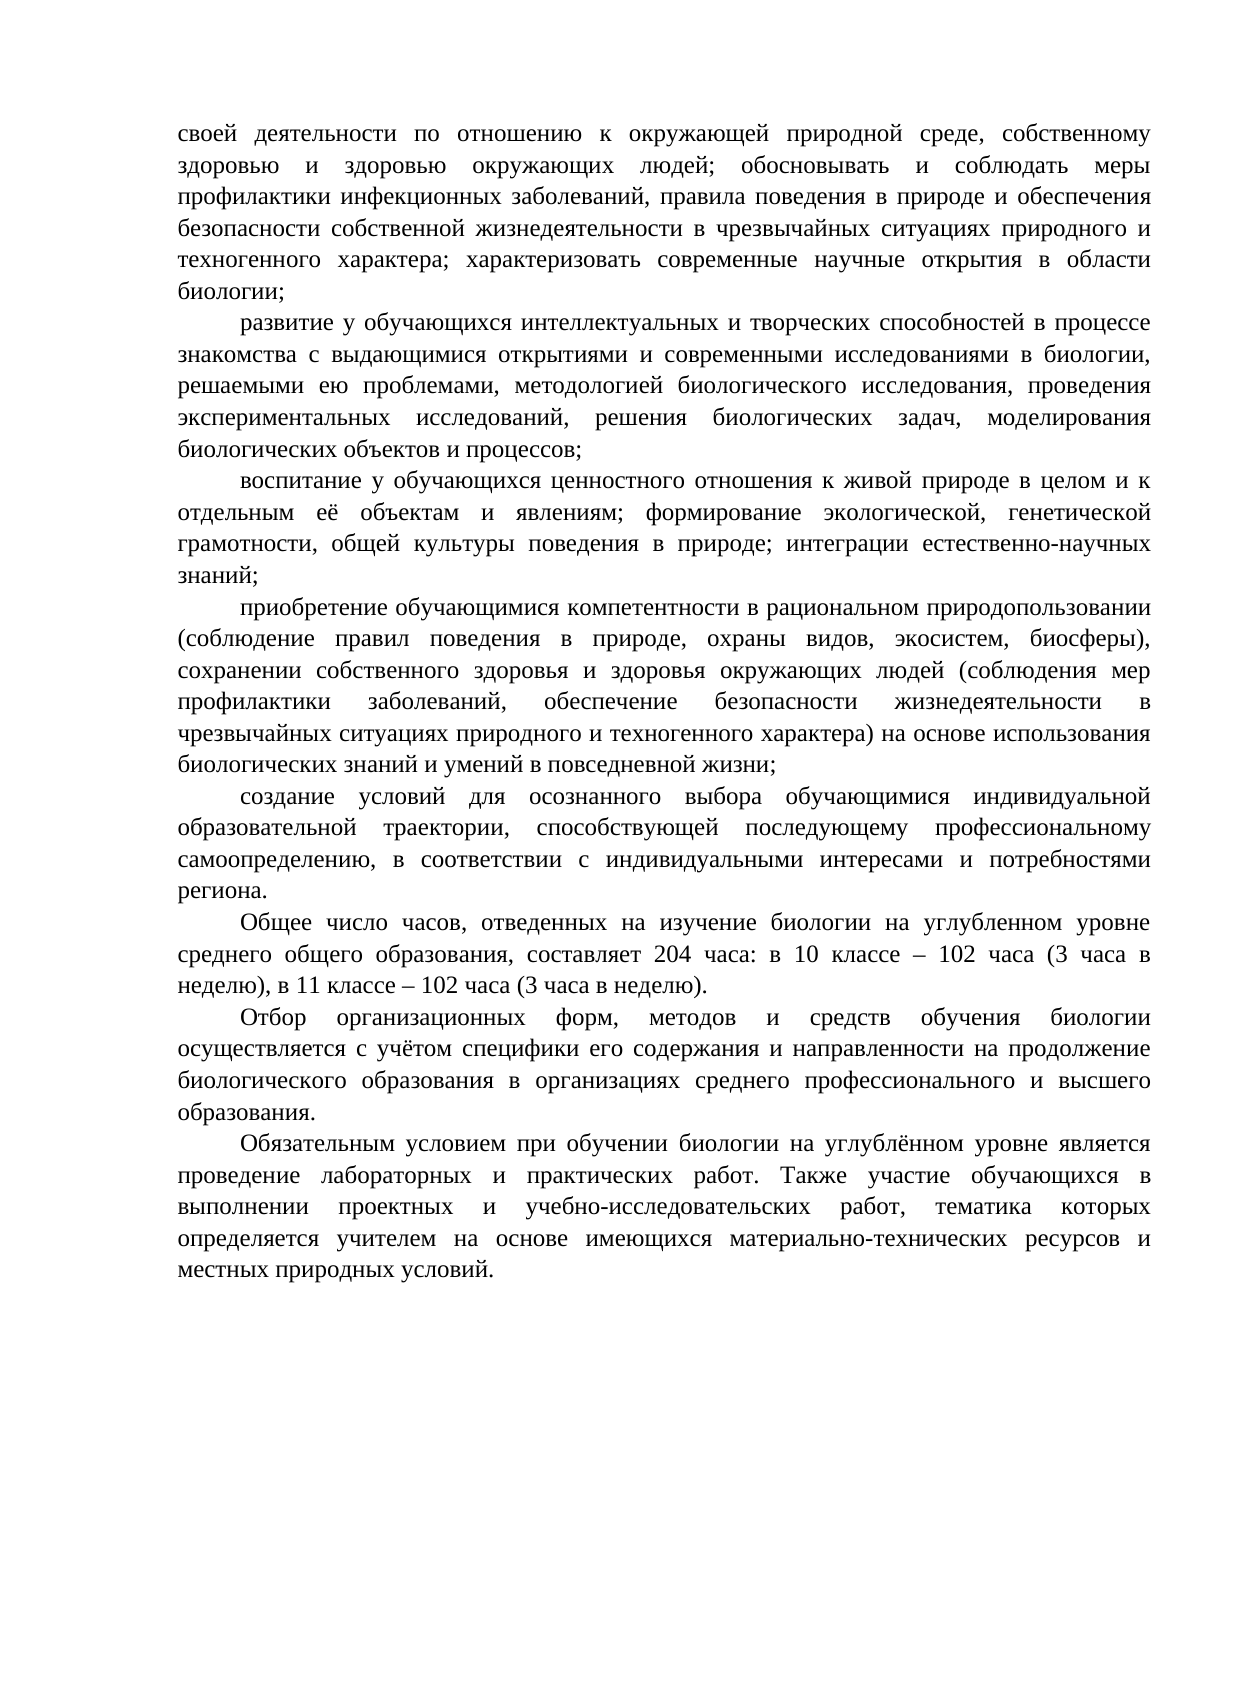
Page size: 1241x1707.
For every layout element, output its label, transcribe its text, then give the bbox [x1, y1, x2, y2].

text ‌Общее число часов, отведенных на изучение биологии на углубленном уровне среднего общего образования, составляет 204 часа: в 10 классе – 102 часа (3 часа в неделю), в 11 классе – 102 часа (3 часа в неделю).‌‌ [177, 907, 1152, 999]
text приобретение обучающимися компетентности в рациональном природопользовании (соблюдение правил поведения в природе, охраны видов, экосистем, биосферы), сохранении собственного здоровья и здоровья окружающих людей (соблюдения мер профилактики заболеваний, обеспечение безопасности жизнедеятельности в чрезвычайных ситуациях природного и техногенного характера) на основе использования биологических знаний и умений в повседневной жизни; [177, 592, 1152, 778]
text воспитание у обучающихся ценностного отношения к живой природе в целом и к отдельным её объектам и явлениям; формирование экологической, генетической грамотности, общей культуры поведения в природе; интеграции естественно-научных знаний; [177, 465, 1152, 589]
text создание условий для осознанного выбора обучающимися индивидуальной образовательной траектории, способствующей последующему профессиональному самоопределению, в соответствии с индивидуальными интересами и потребностями региона. [177, 781, 1152, 904]
text Отбор организационных форм, методов и средств обучения биологии осуществляется с учётом специфики его содержания и направленности на продолжение биологического образования в организациях среднего профессионального и высшего образования. [177, 1002, 1152, 1125]
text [177, 118, 1152, 305]
text развитие у обучающихся интеллектуальных и творческих способностей в процессе знакомства с выдающимися открытиями и современными исследованиями в биологии, решаемыми ею проблемами, методологией биологического исследования, проведения экспериментальных исследований, решения биологических задач, моделирования биологических объектов и процессов; [177, 307, 1152, 462]
text Обязательным условием при обучении биологии на углублённом уровне является проведение лабораторных и практических работ. Также участие обучающихся в выполнении проектных и учебно-исследовательских работ, тематика которых определяется учителем на основе имеющихся материально-технических ресурсов и местных природных условий. [177, 1128, 1152, 1283]
